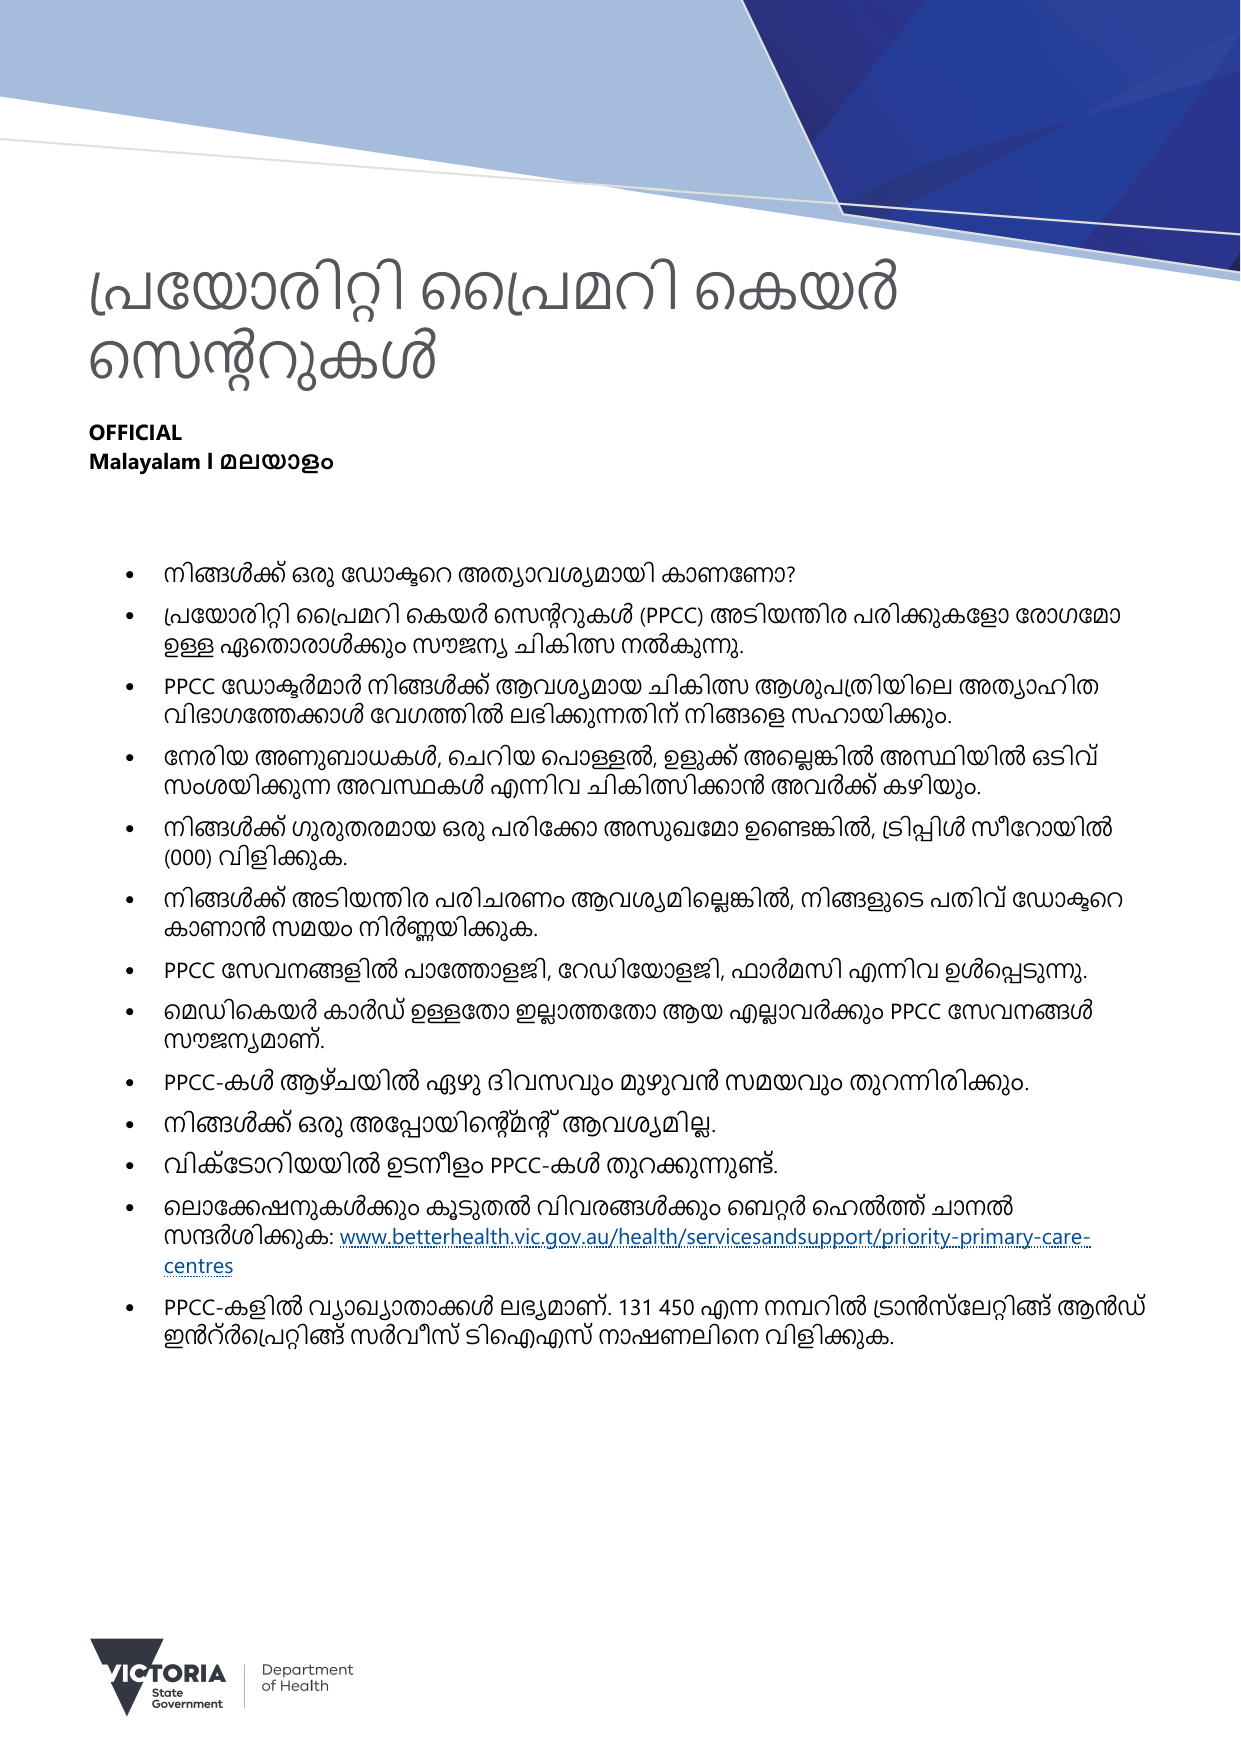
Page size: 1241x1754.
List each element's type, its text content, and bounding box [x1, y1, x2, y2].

picture [2, 1593, 1241, 1752]
list വിക്ടോറിയയിൽ ഉടനീളം PPCC-കൾ തുറക്കുന്നുണ്ട്. [126, 1150, 1152, 1179]
list മെഡികെയർ കാർഡ് ഉള്ളതോ ഇല്ലാത്തതോ ആയ എല്ലാവർക്കും PPCC സേവനങ്ങൾ സൗജന്യമാണ്. [126, 996, 1152, 1054]
list PPCC സേവനങ്ങളിൽ പാത്തോളജി, റേഡിയോളജി, ഫാർമസി എന്നിവ ഉൾപ്പെടുന്നു. [126, 954, 1152, 983]
list നിങ്ങൾക്ക് ഒരു അപ്പോയിന്‍റ്മെന്‍റ് ആവശ്യമില്ല. [126, 1108, 1152, 1138]
list PPCC-കൾ ആഴ്‌ചയിൽ ഏഴു ദിവസവും മുഴുവൻ സമയവും തുറന്നിരിക്കും. [126, 1067, 1152, 1096]
list ലൊക്കേഷനുകൾക്കും കൂടുതൽ വിവരങ്ങൾക്കും ബെറ്റർ ഹെൽത്ത് ചാനൽ സന്ദർശിക്കുക: www.betterhealth.vic.gov.au/health/servicesandsupport/priority-primary-care-centres [126, 1192, 1152, 1279]
table_cell OFFICIAL Malayalam l മലയാളം [89, 417, 945, 475]
list നിങ്ങൾക്ക് അടിയന്തിര പരിചരണം ആവശ്യമില്ലെങ്കിൽ, നിങ്ങളുടെ പതിവ് ഡോക്ടറെ കാണാൻ സമയം നിര്‍ണ്ണയിക്കുക. [126, 883, 1152, 942]
picture [0, 0, 1241, 284]
list പ്രയോരിറ്റി പ്രൈമറി കെയർ സെന്‍ററുകൾ (PPCC) അടിയന്തിര പരിക്കുകളോ രോഗമോ ഉള്ള ഏതൊരാൾക്കും സൗജന്യ ചികിത്സ നൽകുന്നു. [126, 600, 1152, 658]
list PPCC-കളിൽ വ്യാഖ്യാതാക്കൾ ലഭ്യമാണ്. 131 450 എന്ന നമ്പറിൽ ട്രാൻസ്‌ലേറ്റിങ്ങ് ആൻഡ് ഇൻറ്ർപ്രെറ്റിങ്ങ് സർവീസ് ടിഐഎസ് നാഷണലിനെ വിളിക്കുക. [126, 1292, 1152, 1350]
list നിങ്ങൾക്ക് ഒരു ഡോക്ടറെ അത്യാവശ്യമായി കാണണോ? [126, 558, 1152, 588]
list PPCC ഡോക്ടർമാർ നിങ്ങൾക്ക് ആവശ്യമായ ചികിത്സ ആശുപത്രിയിലെ അത്യാഹിത വിഭാഗത്തേക്കാൾ വേഗത്തിൽ ലഭിക്കുന്നതിന് നിങ്ങളെ സഹായിക്കും. [126, 671, 1152, 729]
list നേരിയ അണുബാധകൾ, ചെറിയ പൊള്ളൽ, ഉളുക്ക് അല്ലെങ്കിൽ അസ്ഥിയിൽ ഒടിവ്‌ സംശയിക്കുന്ന അവസ്ഥകൾ എന്നിവ ചികിത്സിക്കാൻ അവർക്ക് കഴിയും. [126, 742, 1152, 800]
table_header പ്രയോരിറ്റി പ്രൈമറി കെയർ സെന്‍ററുകൾ [89, 76, 945, 417]
list നിങ്ങൾക്ക് ഗുരുതരമായ ഒരു പരിക്കോ അസുഖമോ ഉണ്ടെങ്കിൽ, ട്രിപ്പിൾ സീറോയിൽ (000) വിളിക്കുക. [126, 813, 1152, 871]
